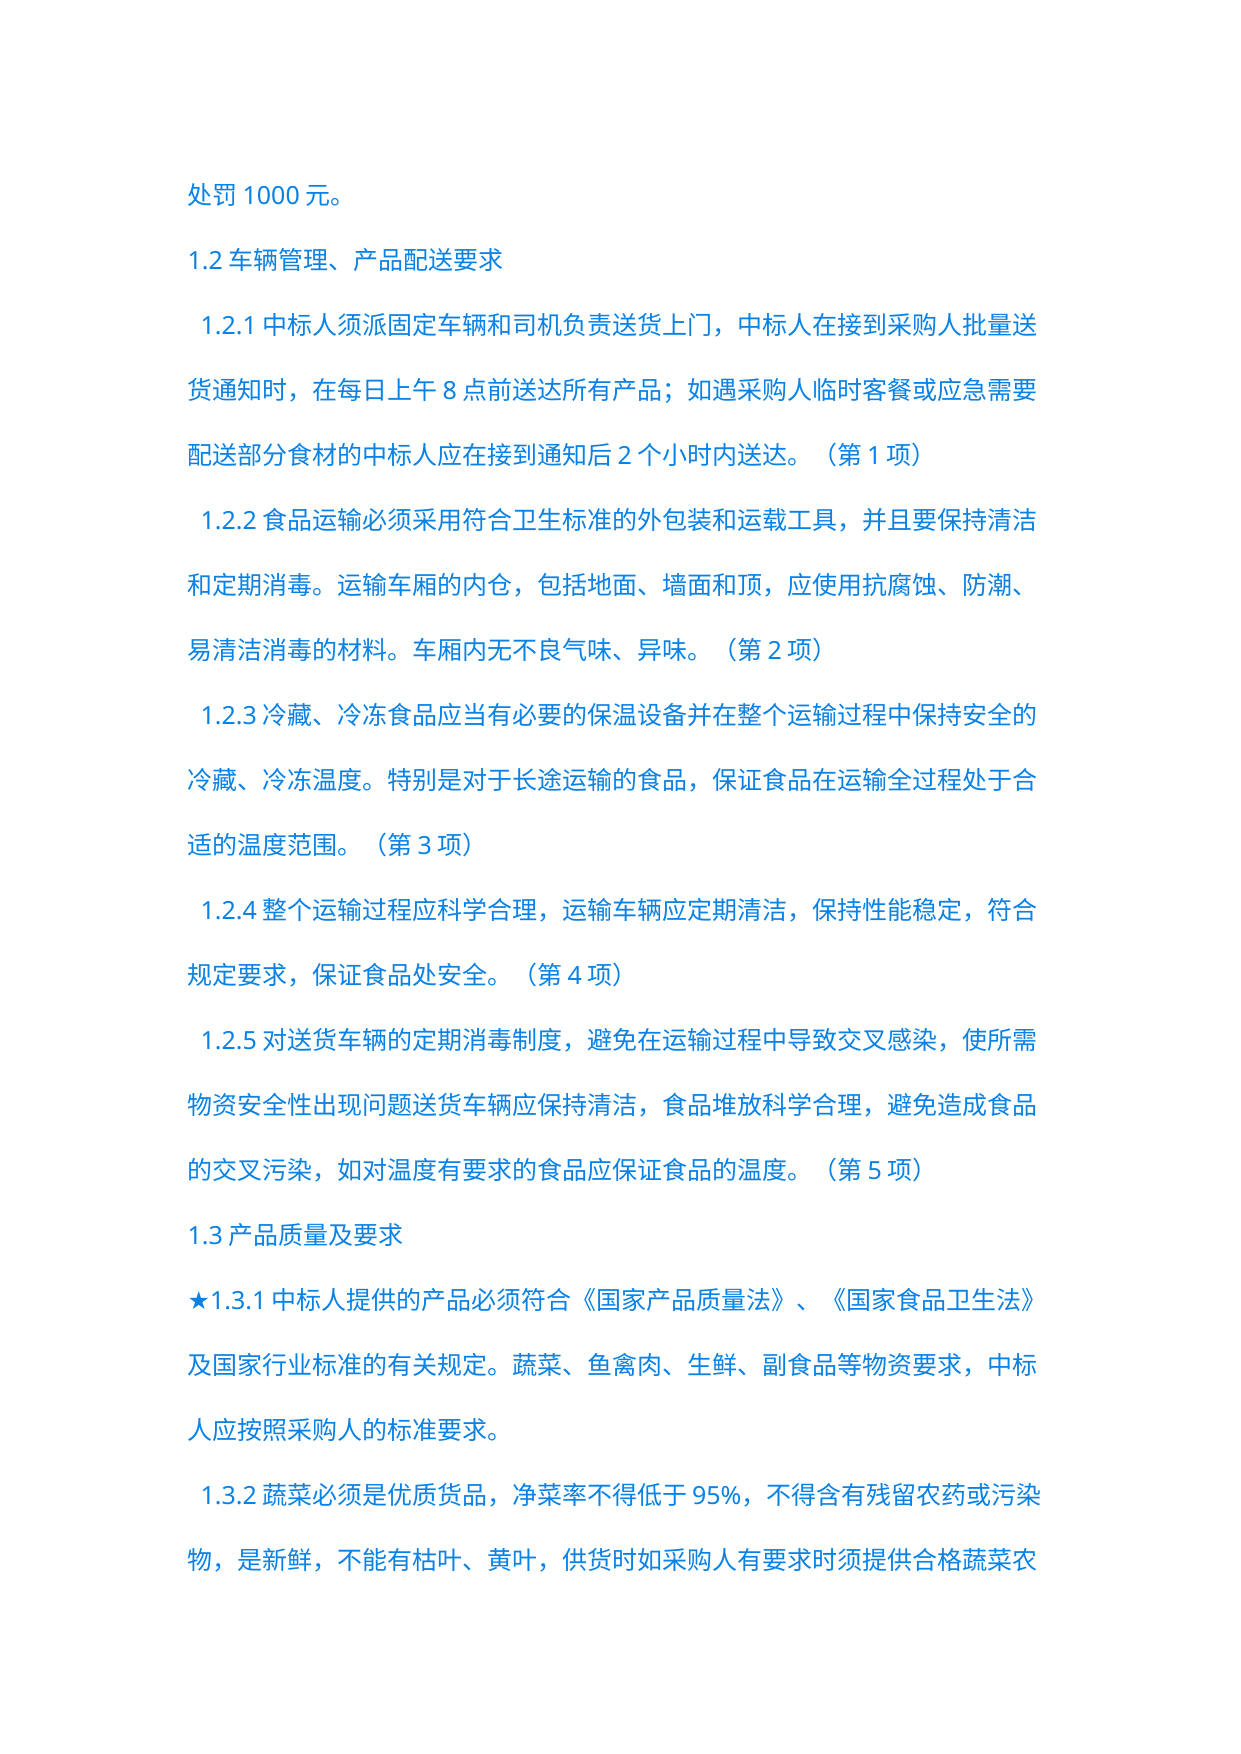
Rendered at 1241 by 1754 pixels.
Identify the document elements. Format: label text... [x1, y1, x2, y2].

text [187, 1267, 1053, 1592]
text 1.3产品质量及要求 [187, 1202, 1053, 1267]
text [187, 162, 1053, 1202]
